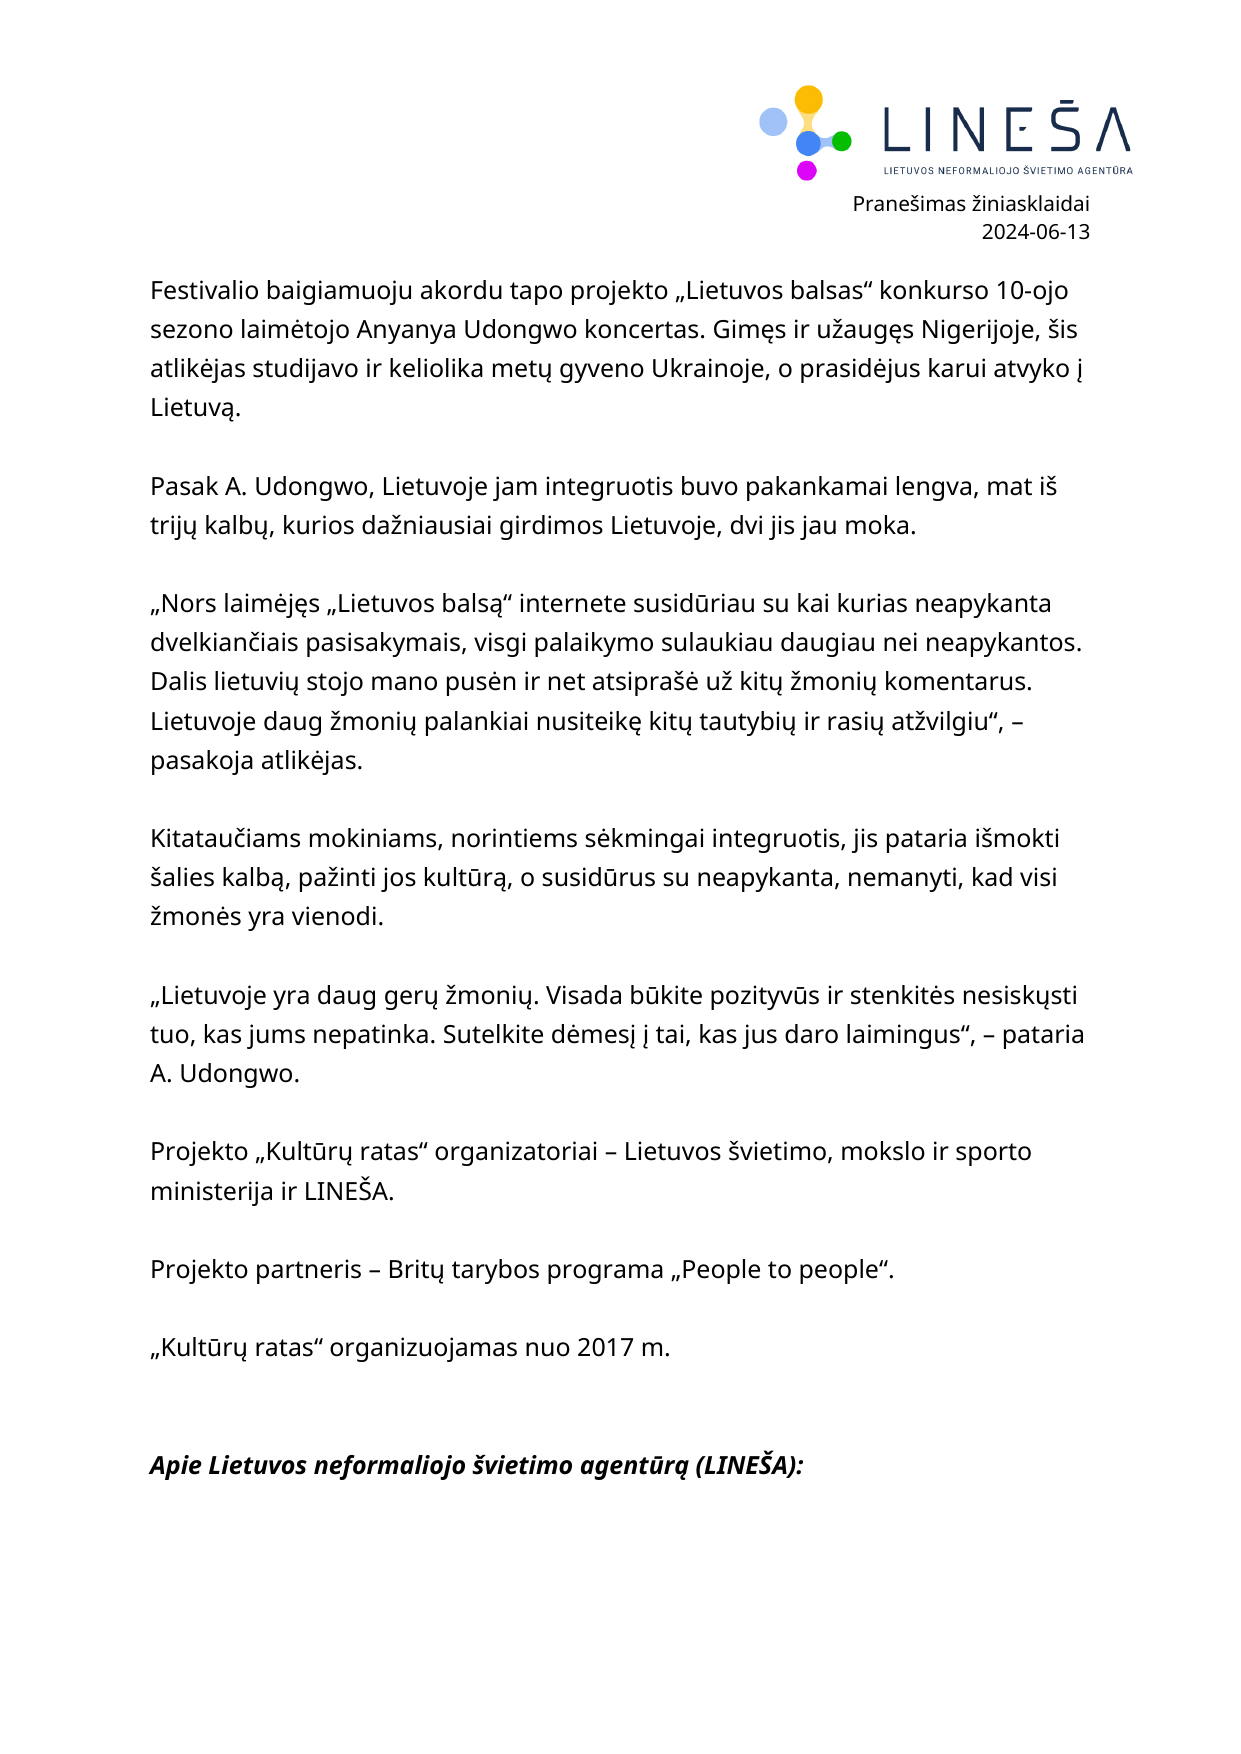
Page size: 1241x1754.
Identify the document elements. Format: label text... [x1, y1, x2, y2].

text Pasak A. Udongwo, Lietuvoje jam integruotis buvo pakankamai lengva, mat iš trijų kalbų, kurios dažniausiai girdimos Lietuvoje, dvi jis jau moka. [150, 468, 1090, 541]
text „Lietuvoje yra daug gerų žmonių. Visada būkite pozityvūs ir stenkitės nesiskųsti tuo, kas jums nepatinka. Sutelkite dėmesį į tai, kas jus daro laimingus“, – pataria A. Udongwo. [150, 977, 1090, 1090]
text Festivalio baigiamuoju akordu tapo projekto „Lietuvos balsas“ konkurso 10-ojo sezono laimėtojo Anyanya Udongwo koncertas. Gimęs ir užaugęs Nigerijoje, šis atlikėjas studijavo ir keliolika metų gyveno Ukrainoje, o prasidėjus karui atvyko į Lietuvą. [150, 272, 1090, 424]
text Apie Lietuvos neformaliojo švietimo agentūrą (LINEŠA): [150, 1447, 1090, 1481]
picture [736, 75, 1154, 189]
text Projekto partneris – Britų tarybos programa „People to people“. [150, 1251, 1090, 1286]
text Projekto „Kultūrų ratas“ organizatoriai – Lietuvos švietimo, mokslo ir sporto ministerija ir LINEŠA. [150, 1134, 1090, 1207]
text Kitataučiams mokiniams, norintiems sėkmingai integruotis, jis pataria išmokti šalies kalbą, pažinti jos kultūrą, o susidūrus su neapykanta, nemanyti, kad visi žmonės yra vienodi. [150, 821, 1090, 933]
text „Nors laimėjęs „Lietuvos balsą“ internete susidūriau su kai kurias neapykanta dvelkiančiais pasisakymais, visgi palaikymo sulaukiau daugiau nei neapykantos. Dalis lietuvių stojo mano pusėn ir net atsiprašė už kitų žmonių komentarus. Lietuvoje daug žmonių palankiai nusiteikę kitų tautybių ir rasių atžvilgiu“, – pasakoja atlikėjas. [150, 586, 1090, 776]
text „Kultūrų ratas“ organizuojamas nuo 2017 m. [150, 1330, 1090, 1364]
